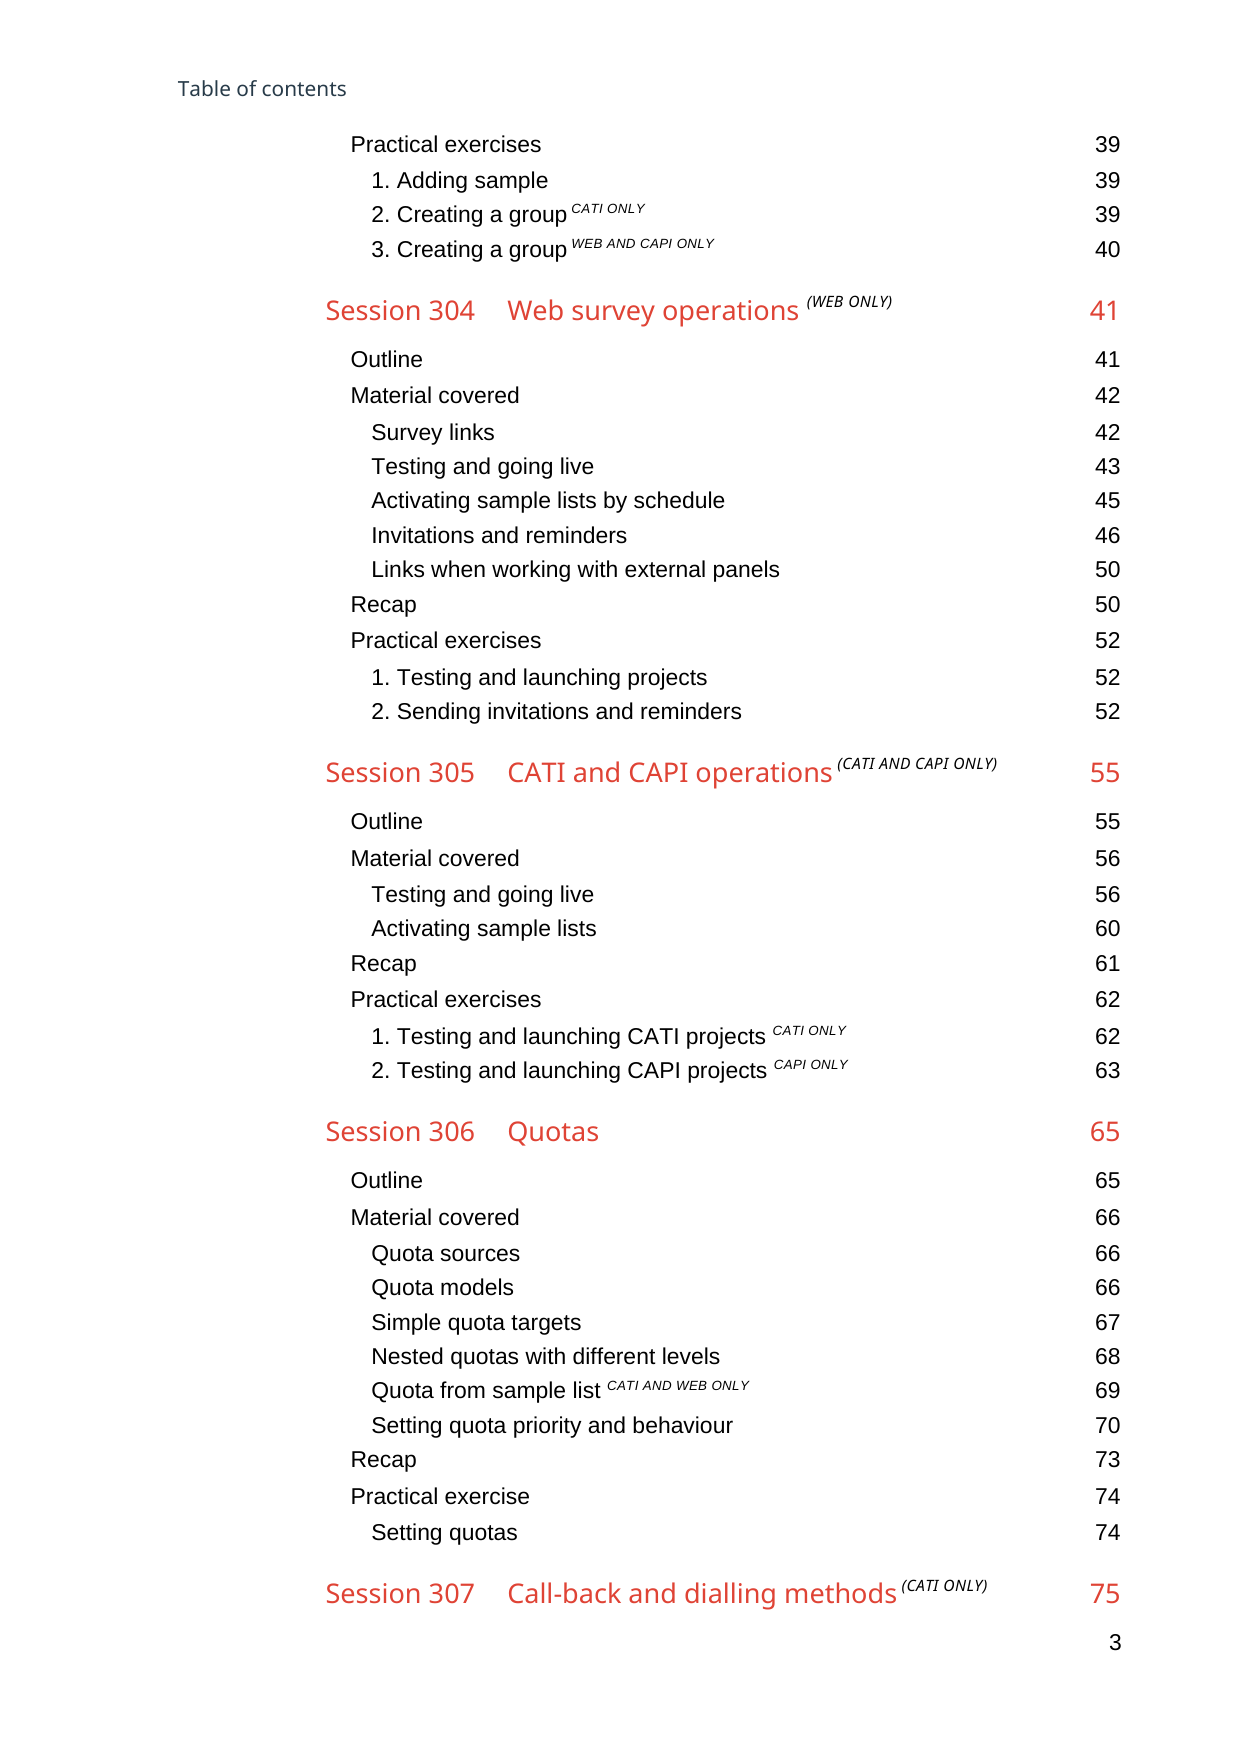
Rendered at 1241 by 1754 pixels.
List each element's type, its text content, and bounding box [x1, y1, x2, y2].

text Activating sample lists by schedule 45 [371, 487, 1121, 514]
text 3. Creating a group WEB AND CAPI ONLY 40 [371, 236, 1121, 262]
text Simple quota targets 67 [371, 1309, 1121, 1335]
text 2. Sending invitations and reminders 52 [371, 698, 1121, 724]
text 2. Creating a group CATI ONLY 39 [371, 201, 1121, 228]
text Practical exercises 39 [350, 131, 1121, 157]
text Practical exercises 62 [350, 986, 1121, 1012]
text 1. Adding sample 39 [371, 167, 1121, 193]
text Recap 61 [350, 950, 1121, 976]
text Testing and going live 43 [371, 453, 1121, 479]
text Nested quotas with different levels 68 [371, 1343, 1121, 1369]
text Material covered 66 [350, 1203, 1121, 1230]
text Outline 41 [350, 346, 1121, 372]
text Recap 50 [350, 591, 1121, 617]
text Outline 65 [350, 1167, 1121, 1193]
text Practical exercises 52 [350, 627, 1121, 653]
text Recap 73 [350, 1446, 1121, 1473]
text Quota sources 66 [371, 1240, 1121, 1266]
text Activating sample lists 60 [371, 915, 1121, 942]
text Setting quotas 74 [371, 1519, 1121, 1546]
text 1. Testing and launching CATI projects CATI ONLY 62 [371, 1023, 1121, 1049]
text 1. Testing and launching projects 52 [371, 663, 1121, 690]
text Session 306 Quotas 65 [325, 1112, 1121, 1149]
text Material covered 56 [350, 844, 1121, 871]
text Invitations and reminders 46 [371, 522, 1121, 548]
text Outline 55 [350, 808, 1121, 834]
text Setting quota priority and behaviour 70 [371, 1412, 1121, 1438]
text Quota from sample list CATI and WEB ONLY 69 [371, 1377, 1121, 1404]
text Links when working with external panels 50 [371, 556, 1121, 583]
text Testing and going live 56 [371, 881, 1121, 907]
text Material covered 42 [350, 382, 1121, 409]
text 2. Testing and launching CAPI projects CAPI ONLY 63 [371, 1057, 1121, 1083]
text Practical exercise 74 [350, 1483, 1121, 1509]
text Session 304 Web survey operations (Web only) 41 [325, 291, 1121, 328]
text Quota models 66 [371, 1274, 1121, 1301]
text Session 305 CATI and CAPI operations (CATI and CAPI only) 55 [325, 753, 1121, 790]
text Survey links 42 [371, 419, 1121, 445]
text Session 307 Call-back and dialling methods (CATI only) 75 [325, 1574, 1121, 1611]
